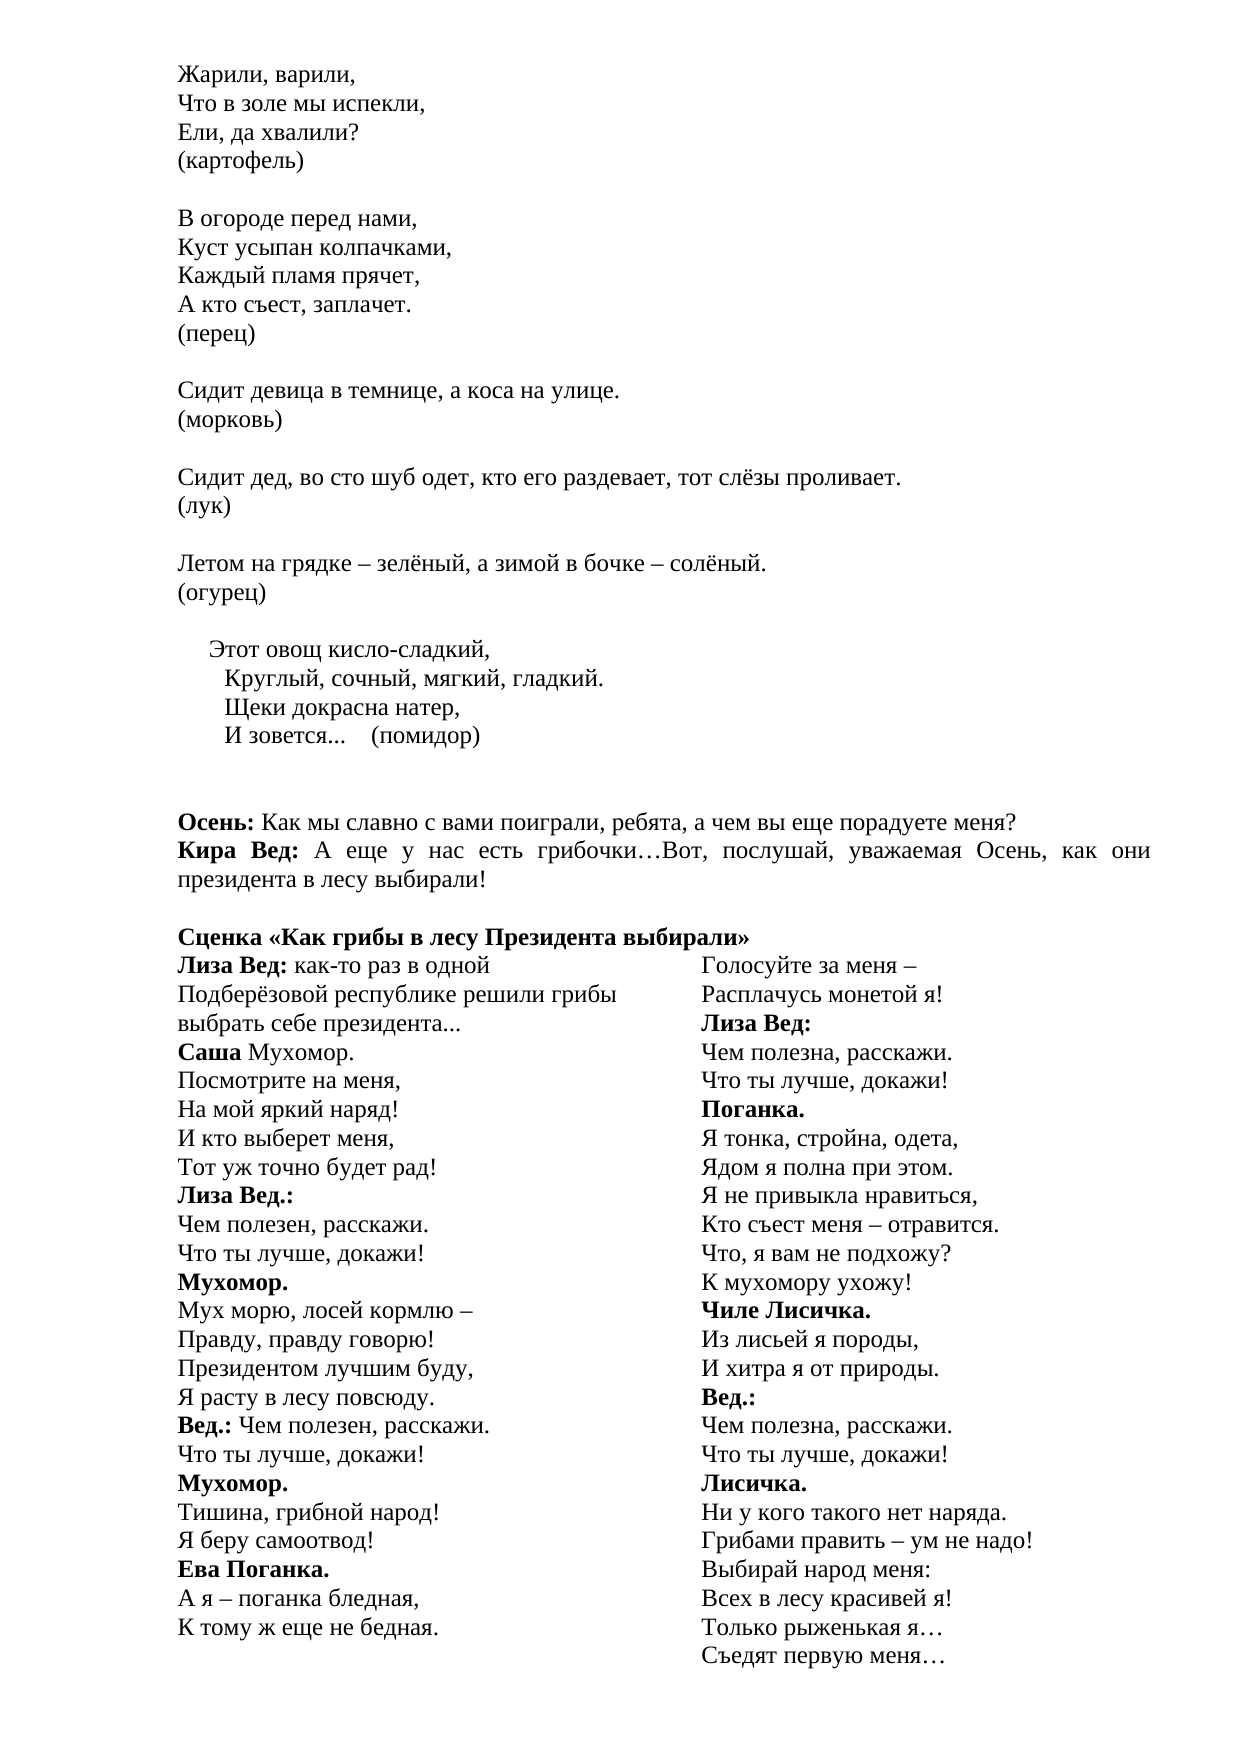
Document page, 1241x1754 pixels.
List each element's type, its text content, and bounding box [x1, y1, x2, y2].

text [701, 1468, 1152, 1669]
text Сценка «Как грибы в лесу Президента выбирали» [177, 922, 1152, 950]
text Что в золе мы испекли, [177, 88, 1152, 117]
text Чиле Лисичка. Из лисьей я породы, И хитра я от природы. Вед.: [701, 1295, 1152, 1410]
text (лук) [177, 490, 1152, 519]
text Ева Поганка. А я – поганка бледная, К тому ж еще не бедная. Голосуйте за меня – Расплачусь монетой я! [177, 1554, 627, 1640]
text А кто съест, заплачет. [177, 289, 1152, 318]
text Щеки докрасна натер, [177, 692, 1152, 720]
text (картофель) [177, 145, 1152, 174]
text Куст усыпан колпачками, [177, 232, 1152, 260]
text Ели, да хвалили? [177, 117, 1152, 145]
text Саша Мухомор. Посмотрите на меня, На мой яркий наряд! И кто выберет меня, Тот уж точно будет рад! Лиза Вед.: Чем полезен, расскажи. Что ты лучше, докажи! Мухомор. Мух морю, лосей кормлю – Правду, правду говорю! Президентом лучшим буду, Я расту в лесу повсюду. Вед.: Чем полезен, расскажи. Что ты лучше, докажи! Мухомор. Тишина, грибной народ! Я беру самоотвод! [177, 1037, 627, 1554]
text Летом на грядке – зелёный, а зимой в бочке – солёный. [177, 548, 1152, 577]
text Этот овощ кисло-сладкий, [177, 634, 1152, 663]
text Осень: Как мы славно с вами поиграли, ребята, а чем вы еще порадуете меня? [177, 807, 1152, 835]
text Круглый, сочный, мягкий, гладкий. [177, 663, 1152, 692]
text Ева Поганка. А я – поганка бледная, К тому ж еще не бедная. Голосуйте за меня – Расплачусь монетой я! [701, 950, 1152, 1008]
text Кира Вед: А еще у нас есть грибочки…Вот, послушай, уважаемая Осень, как они президента в лесу выбирали! [177, 835, 1152, 893]
text (огурец) [177, 577, 1152, 605]
text Лиза Вед: как-то раз в одной Подберёзовой республике решили грибы выбрать себе президента... [177, 950, 627, 1037]
text (перец) [177, 318, 1152, 347]
text Сидит дед, во сто шуб одет, кто его раздевает, тот слёзы проливает. [177, 462, 1152, 490]
text И зовется... (помидор) [177, 720, 1152, 749]
text (морковь) [177, 404, 1152, 433]
text Каждый пламя прячет, [177, 260, 1152, 289]
text Поганка. Я тонка, стройна, одета, Ядом я полна при этом. Я не привыкла нравиться, Кто съест меня – отравится. Что, я вам не подхожу? К мухомору ухожу! [701, 1094, 1152, 1295]
text Чем полезна, расскажи. Что ты лучше, докажи! [701, 1037, 1152, 1094]
text Чем полезна, расскажи. Что ты лучше, докажи! [701, 1410, 1152, 1468]
text Лиза Вед: [701, 1008, 1152, 1037]
text Сидит девица в темнице, а коса на улице. [177, 375, 1152, 404]
text В огороде перед нами, [177, 203, 1152, 232]
text Жарили, варили, [177, 59, 1152, 88]
